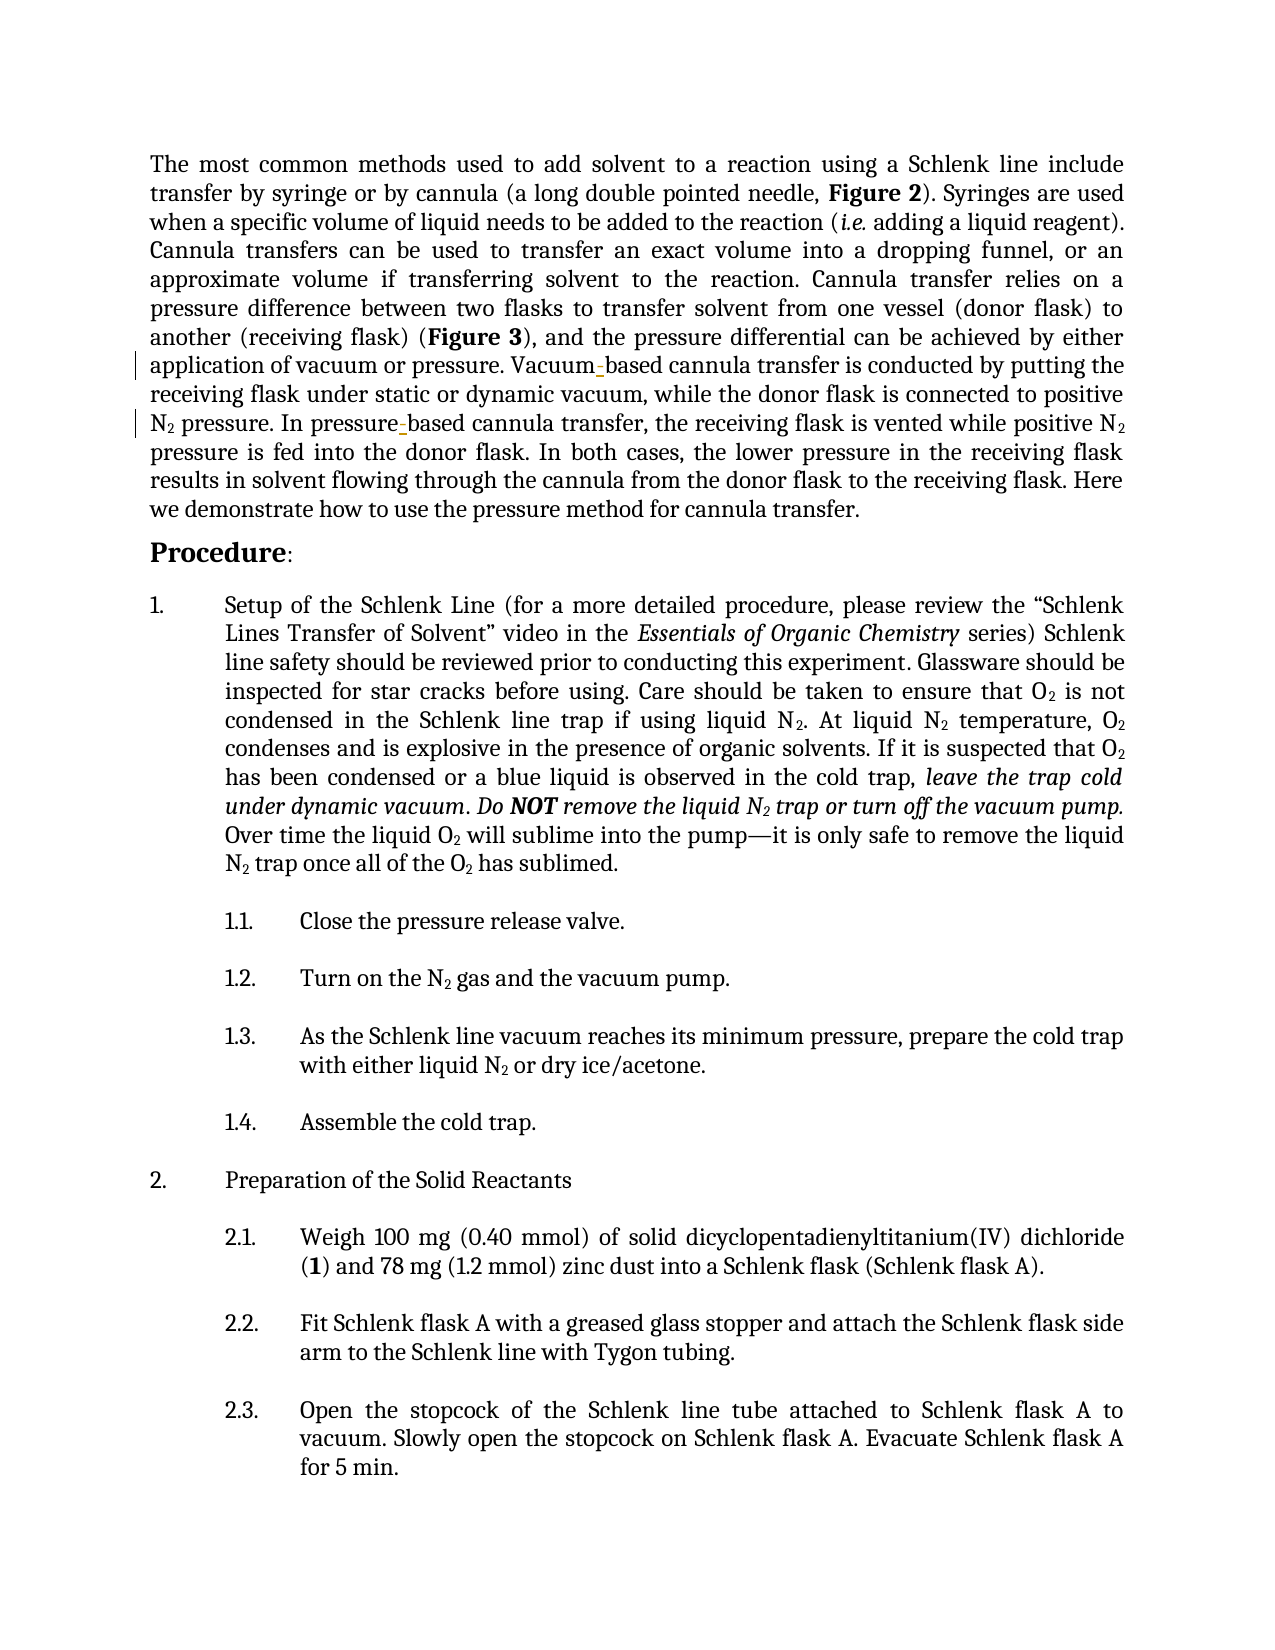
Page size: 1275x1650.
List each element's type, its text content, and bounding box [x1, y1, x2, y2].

list Close the pressure release valve. [225, 907, 1125, 936]
list Preparation of the Solid Reactants [150, 1166, 1125, 1194]
list Assemble the cold trap. [225, 1108, 1125, 1137]
text Procedure: [150, 536, 1125, 570]
text The most common methods used to add solvent to a reaction using a Schlenk line include transfer by syringe or by cannula (a long double pointed needle, Figure 2). Syringes are used when a specific volume of liquid needs to be added to the reaction (i.e. adding a liquid reagent). Cannula transfers can be used to transfer an exact volume into a dropping funnel, or an approximate volume if transferring solvent to the reaction. Cannula transfer relies on a pressure difference between two flasks to transfer solvent from one vessel (donor flask) to another (receiving flask) (Figure 3), and the pressure differential can be achieved by either application of vacuum or pressure. Vacuumbased cannula transfer is conducted by putting the receiving flask under static or dynamic vacuum, while the donor flask is connected to positive N2 pressure. In pressurebased cannula transfer, the receiving flask is vented while positive N2 pressure is fed into the donor flask. In both cases, the lower pressure in the receiving flask results in solvent flowing through the cannula from the donor flask to the receiving flask. Here we demonstrate how to use the pressure method for cannula transfer. [150, 150, 1125, 524]
list Weigh 100 mg (0.40 mmol) of solid dicyclopentadienyltitanium(IV) dichloride (1) and 78 mg (1.2 mmol) zinc dust into a Schlenk flask (Schlenk flask A). [225, 1223, 1125, 1281]
list Turn on the N2 gas and the vacuum pump. [225, 964, 1125, 993]
list Open the stopcock of the Schlenk line tube attached to Schlenk flask A to vacuum. Slowly open the stopcock on Schlenk flask A. Evacuate Schlenk flask A for 5 min. [225, 1396, 1125, 1482]
list As the Schlenk line vacuum reaches its minimum pressure, prepare the cold trap with either liquid N2 or dry ice/acetone. [225, 1022, 1125, 1079]
list Fit Schlenk flask A with a greased glass stopper and attach the Schlenk flask side arm to the Schlenk line with Tygon tubing. [225, 1309, 1125, 1367]
list Setup of the Schlenk Line (for a more detailed procedure, please review the “Schlenk Lines Transfer of Solvent” video in the Essentials of Organic Chemistry series) Schlenk line safety should be reviewed prior to conducting this experiment. Glassware should be inspected for star cracks before using. Care should be taken to ensure that O2 is not condensed in the Schlenk line trap if using liquid N2. At liquid N2 temperature, O2 condenses and is explosive in the presence of organic solvents. If it is suspected that O2 has been condensed or a blue liquid is observed in the cold trap, leave the trap cold under dynamic vacuum. Do NOT remove the liquid N2 trap or turn off the vacuum pump. Over time the liquid O2 will sublime into the pump—it is only safe to remove the liquid N2 trap once all of the O2 has sublimed. [150, 591, 1125, 878]
